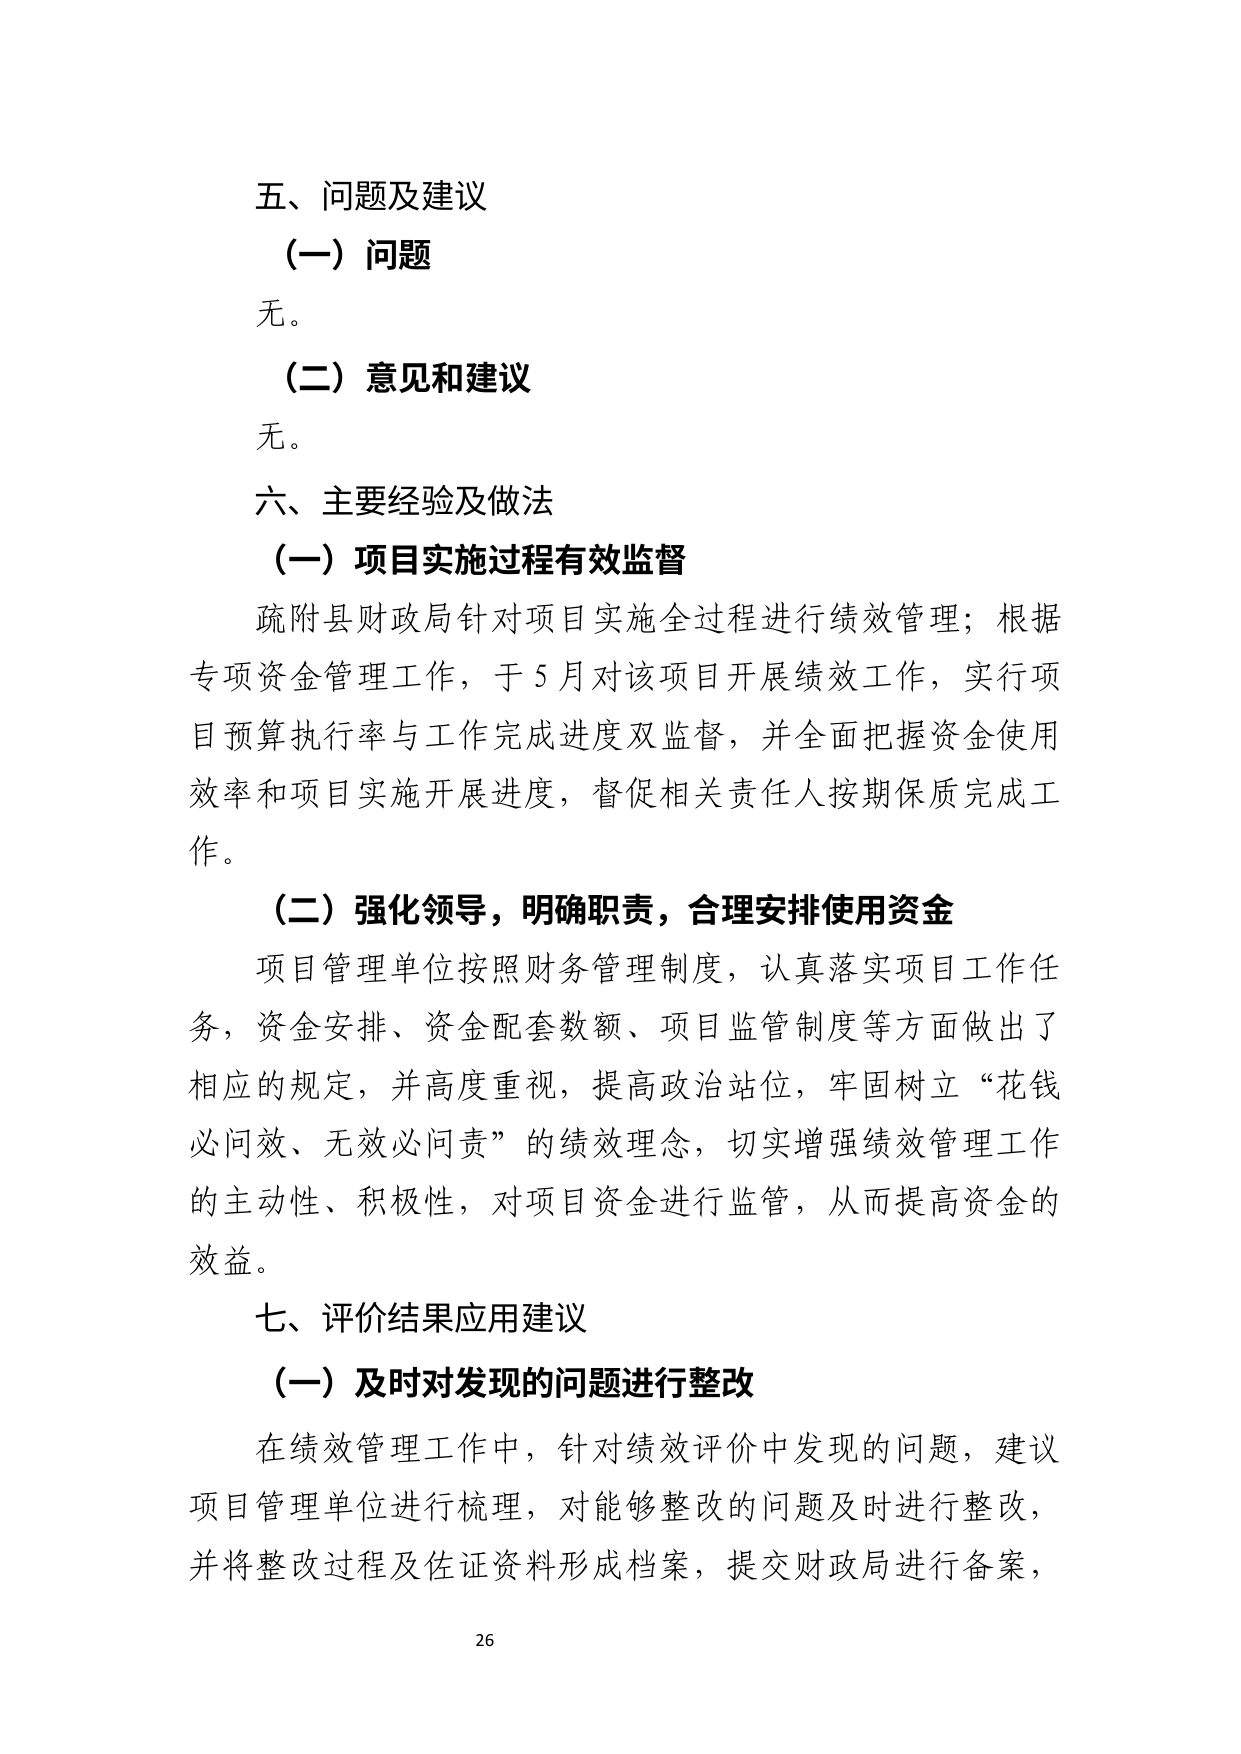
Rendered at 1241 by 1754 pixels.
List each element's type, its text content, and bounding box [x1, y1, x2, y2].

text 五、问题及建议 [187, 162, 1063, 220]
text （一）及时对发现的问题进行整改 [187, 1349, 1063, 1414]
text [187, 1414, 1063, 1589]
text 疏附县财政局针对项目实施全过程进行绩效管理；根据专项资金管理工作，于5月对该项目开展绩效工作，实行项目预算执行率与工作完成进度双监督，并全面把握资金使用效率和项目实施开展进度，督促相关责任人按期保质完成工作。 [187, 584, 1063, 875]
list （一）问题 [231, 220, 1063, 279]
text 七、评价结果应用建议 [187, 1284, 1063, 1349]
text 无。 [187, 279, 1063, 344]
list （一）项目实施过程有效监督 [187, 525, 1063, 584]
text 项目管理单位按照财务管理制度，认真落实项目工作任务，资金安排、资金配套数额、项目监管制度等方面做出了相应的规定，并高度重视，提高政治站位，牢固树立“花钱必问效、无效必问责”的绩效理念，切实增强绩效管理工作的主动性、积极性，对项目资金进行监管，从而提高资金的效益。 [187, 934, 1063, 1284]
text 无。 [187, 402, 1063, 467]
text 六、主要经验及做法 [187, 467, 1063, 525]
list （二）意见和建议 [231, 344, 1063, 402]
text （二）强化领导，明确职责，合理安排使用资金 [187, 875, 1063, 934]
